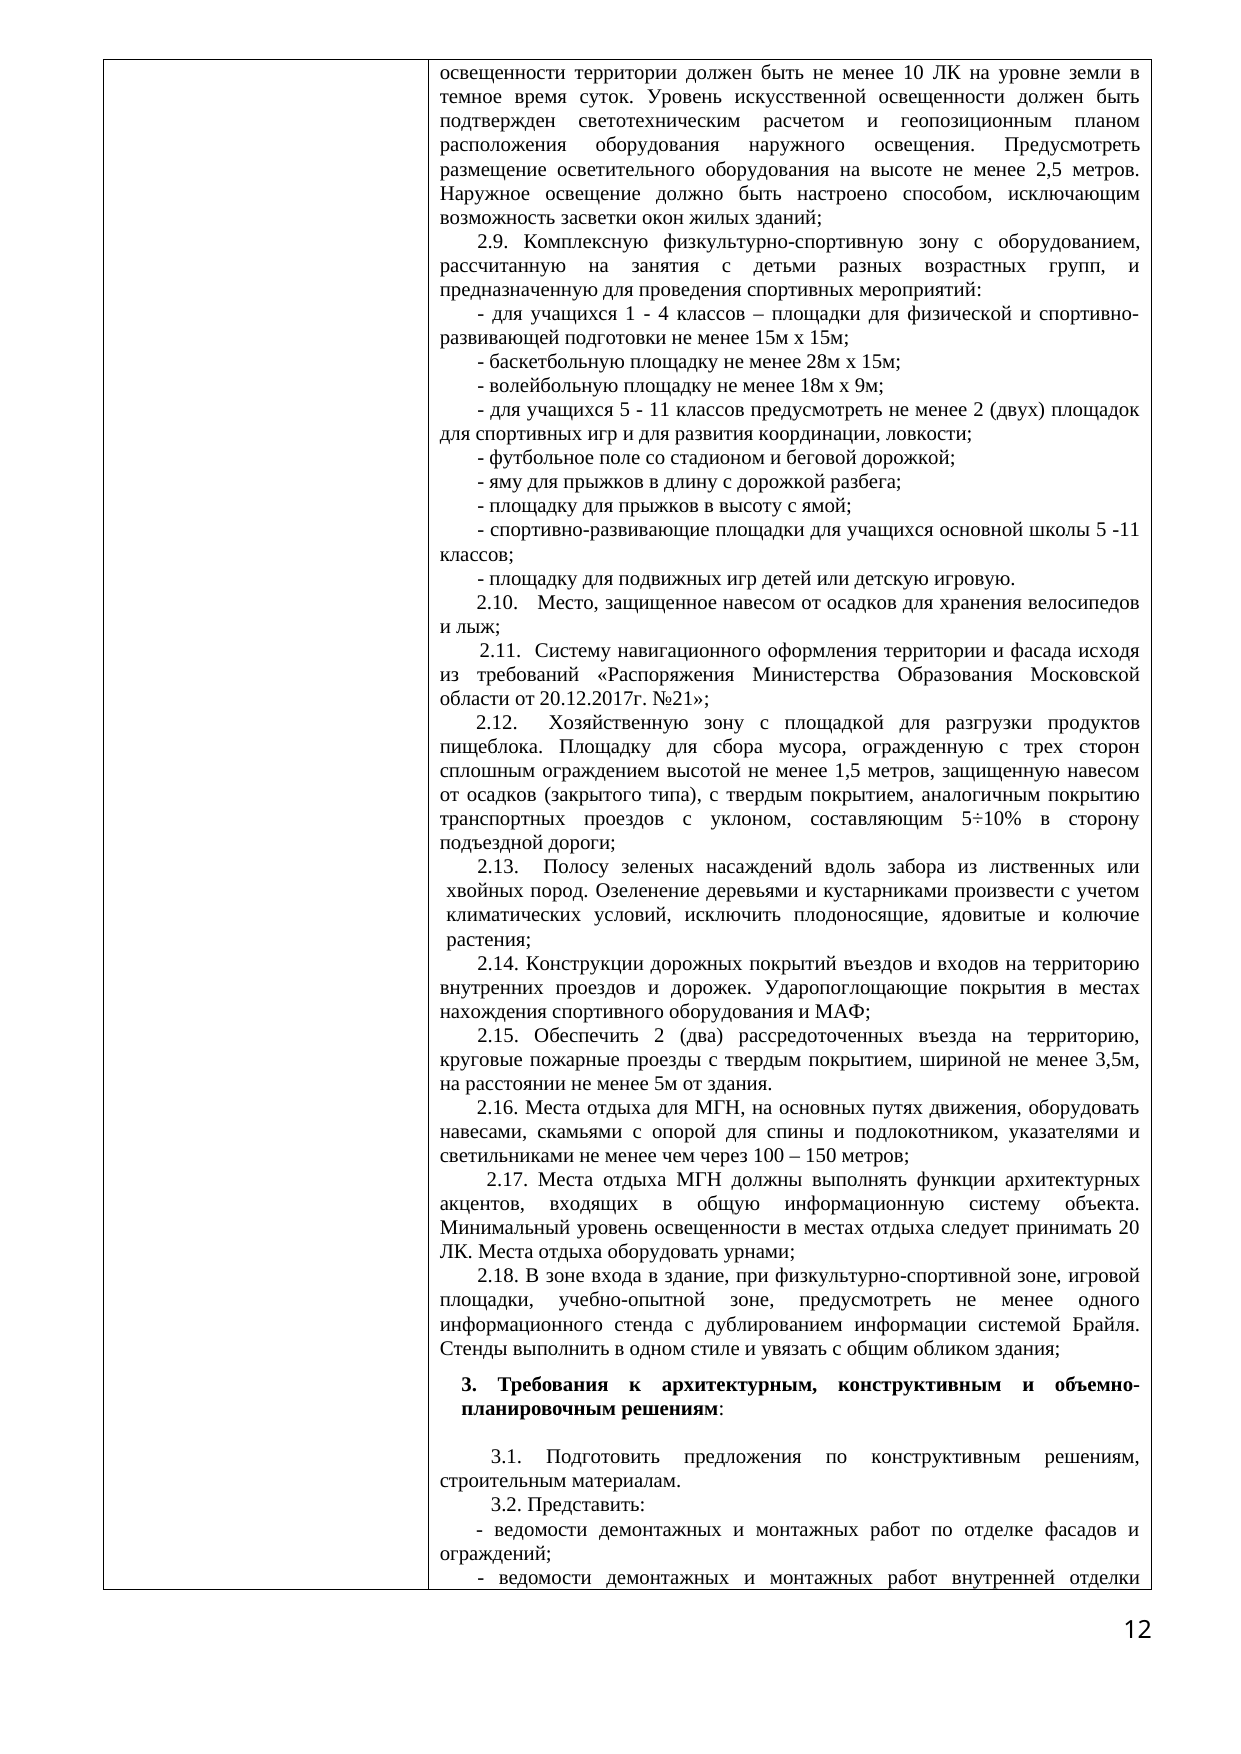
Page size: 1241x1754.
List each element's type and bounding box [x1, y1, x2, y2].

table_cell [429, 60, 1151, 1589]
table_cell [104, 60, 428, 1589]
